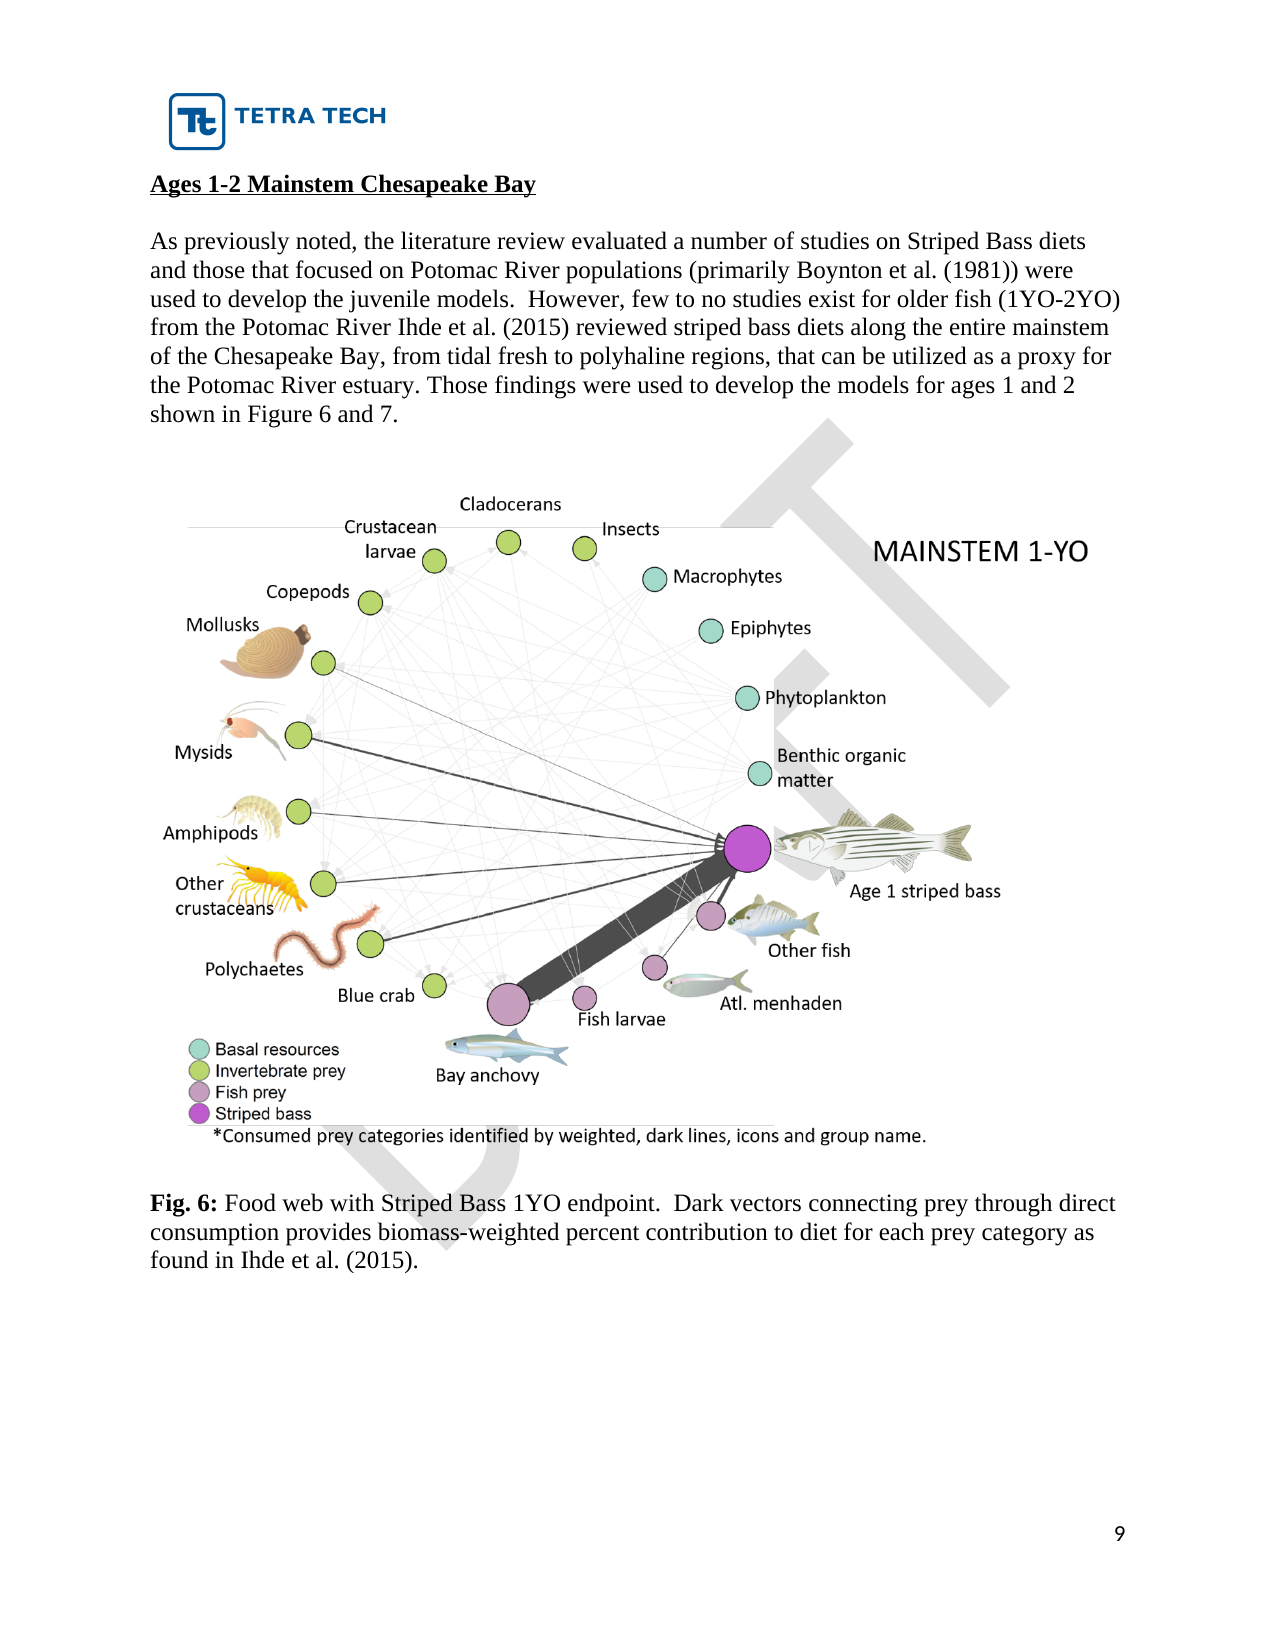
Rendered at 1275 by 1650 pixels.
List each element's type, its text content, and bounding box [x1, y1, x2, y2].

picture [150, 75, 404, 169]
picture [150, 485, 1125, 1160]
text Ages 1-2 Mainstem Chesapeake Bay [150, 169, 1125, 197]
text As previously noted, the literature review evaluated a number of studies on Striped Bass diets and those that focused on Potomac River populations (primarily Boynton et al. (1981)) were used to develop the juvenile models. However, few to no studies exist for older fish (1YO-2YO) from the Potomac River Ihde et al. (2015) reviewed striped bass diets along the entire mainstem of the Chesapeake Bay, from tidal fresh to polyhaline regions, that can be utilized as a proxy for the Potomac River estuary. Those findings were used to develop the models for ages 1 and 2 shown in Figure 6 and 7. [150, 226, 1125, 427]
text Fig. 6: Food web with Striped Bass 1YO endpoint. Dark vectors connecting prey through direct consumption provides biomass-weighted percent contribution to diet for each prey category as found in Ihde et al. (2015). [150, 1188, 1125, 1274]
